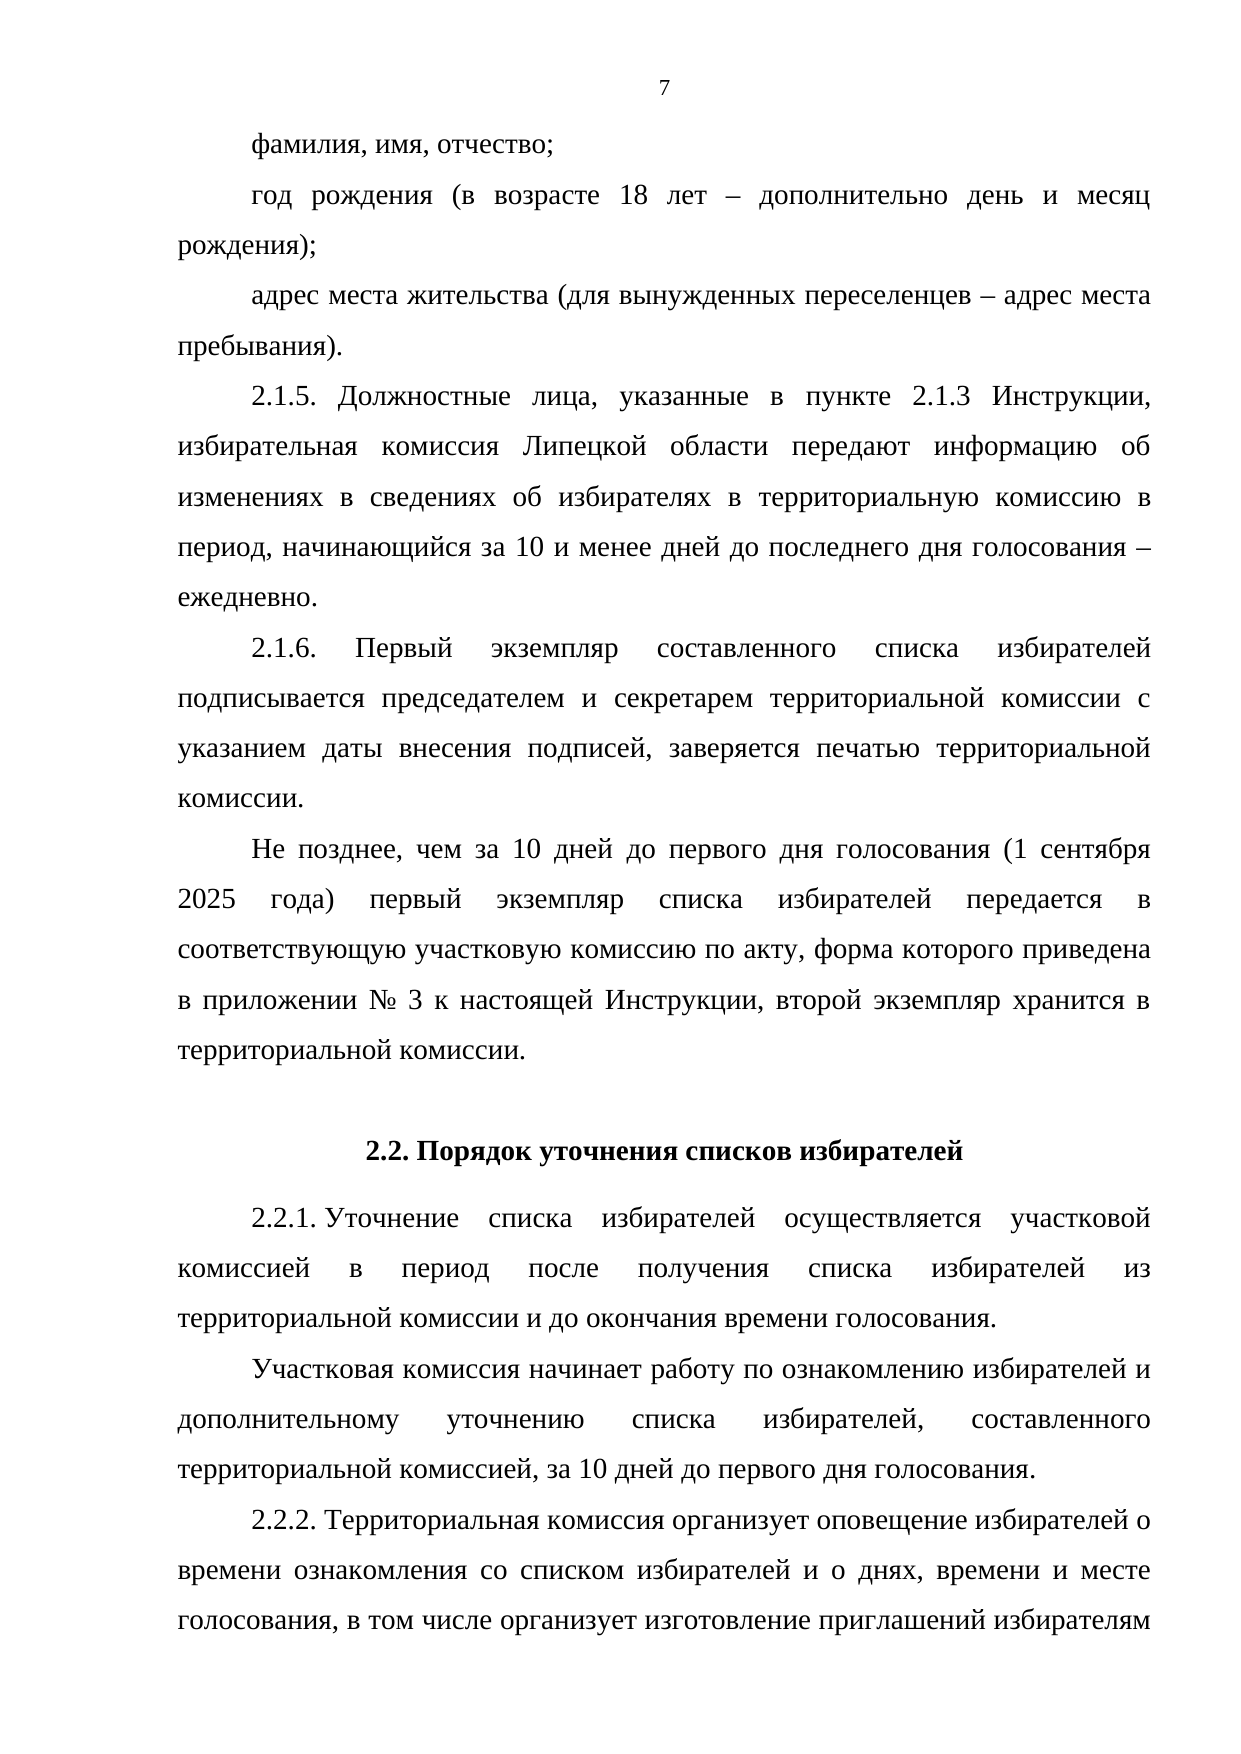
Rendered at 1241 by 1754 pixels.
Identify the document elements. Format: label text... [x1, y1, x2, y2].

text фамилия, имя, отчество; [177, 127, 1152, 160]
text адрес места жительства (для вынужденных переселенцев – адрес места пребывания). [177, 277, 1152, 361]
text 2.1.6. Первый экземпляр составленного списка избирателей подписывается председателем и секретарем территориальной комиссии с указанием даты внесения подписей, заверяется печатью территориальной комиссии. [177, 630, 1152, 814]
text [177, 1502, 1152, 1636]
text 2.2.1. Уточнение списка избирателей осуществляется участковой комиссией в период после получения списка избирателей из территориальной комиссии и до окончания времени голосования. [177, 1200, 1152, 1334]
text 2.1.5. Должностные лица, указанные в пункте 2.1.3 Инструкции, избирательная комиссия Липецкой области передают информацию об изменениях в сведениях об избирателях в территориальную комиссию в период, начинающийся за 10 и менее дней до последнего дня голосования – ежедневно. [177, 378, 1152, 529]
text год рождения (в возрасте 18 лет – дополнительно день и месяц рождения); [177, 177, 1152, 261]
text Не позднее, чем за 10 дней до первого дня голосования (1 сентября 2025 года) первый экземпляр списка избирателей передается в соответствующую участковую комиссию по акту, форма которого приведена в приложении № 3 к настоящей Инструкции, второй экземпляр хранится в территориальной комиссии. [177, 831, 1152, 1066]
text 2.1.5. Должностные лица, указанные в пункте 2.1.3 Инструкции, избирательная комиссия Липецкой области передают информацию об изменениях в сведениях об избирателях в территориальную комиссию в период, начинающийся за 10 и менее дней до последнего дня голосования – ежедневно. [177, 563, 1152, 613]
text 2.2. Порядок уточнения списков избирателей [177, 1133, 1152, 1166]
text Участковая комиссия начинает работу по ознакомлению избирателей и дополнительному уточнению списка избирателей, составленного территориальной комиссией, за 10 дней до первого дня голосования. [177, 1351, 1152, 1485]
